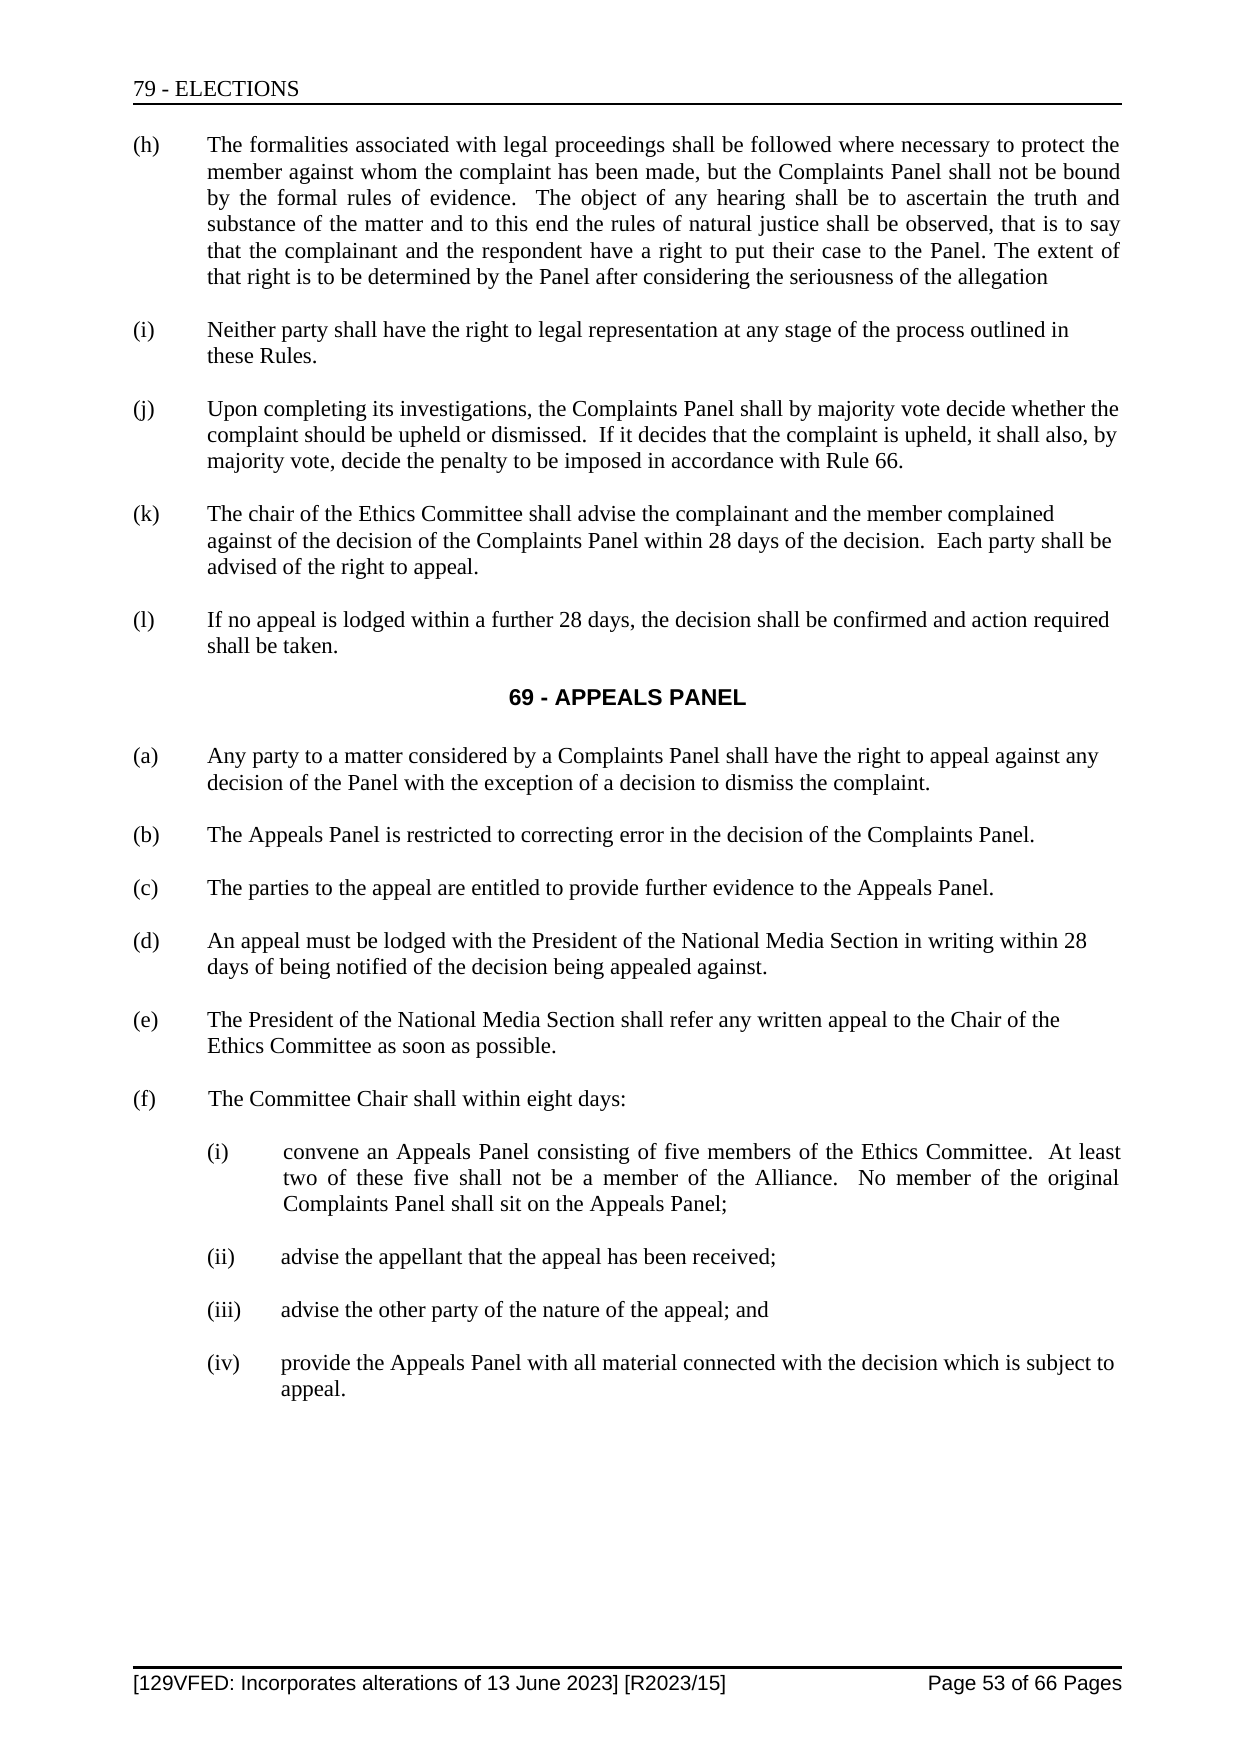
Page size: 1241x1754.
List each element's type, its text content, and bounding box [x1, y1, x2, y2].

text (h) The formalities associated with legal proceedings shall be followed where necessary to protect the member against whom the complaint has been made, but the Complaints Panel shall not be bound by the formal rules of evidence. The object of any hearing shall be to ascertain the truth and substance of the matter and to this end the rules of natural justice shall be observed, that is to say that the complainant and the respondent have a right to put their case to the Panel. The extent of that right is to be determined by the Panel after considering the seriousness of the allegation [133, 131, 1122, 289]
text (l) If no appeal is lodged within a further 28 days, the decision shall be confirmed and action required shall be taken. [133, 606, 1122, 658]
text (i) convene an Appeals Panel consisting of five members of the Ethics Committee. At least two of these five shall not be a member of the . No member of the original Complaints Panel shall sit on the Appeals Panel; [133, 1138, 1122, 1217]
subtitle 69 - APPEALS PANEL [133, 683, 1122, 710]
text (a) Any party to a matter considered by a Complaints Panel shall have the right to appeal against any decision of the Panel with the exception of a decision to dismiss the complaint. [133, 742, 1122, 795]
text (j) Upon completing its investigations, the Complaints Panel shall by majority vote decide whether the complaint should be upheld or dismissed. If it decides that the complaint is upheld, it shall also, by majority vote, decide the penalty to be imposed in accordance with Rule 66. [133, 395, 1122, 474]
text (f) The Committee Chair shall within eight days: [133, 1085, 1122, 1111]
text (iii) advise the other party of the nature of the appeal; and [207, 1296, 1122, 1322]
text (c) The parties to the appeal are entitled to provide further evidence to the Appeals Panel. [133, 874, 1122, 901]
text (ii) advise the appellant that the appeal has been received; [207, 1243, 1122, 1269]
text (e) The President of the National Media Section shall refer any written appeal to the Chair of the Ethics Committee as soon as possible. [133, 1006, 1122, 1059]
text (i) Neither party shall have the right to legal representation at any stage of the process outlined in these Rules. [133, 316, 1122, 368]
text (iv) provide the Appeals Panel with all material connected with the decision which is subject to appeal. [207, 1348, 1122, 1401]
text (b) The Appeals Panel is restricted to correcting error in the decision of the Complaints Panel. [133, 821, 1122, 848]
text (d) An appeal must be lodged with the President of the National Media Section in writing within 28 days of being notified of the decision being appealed against. [133, 927, 1122, 979]
text (k) The chair of the Ethics Committee shall advise the complainant and the member complained against of the decision of the Complaints Panel within 28 days of the decision. Each party shall be advised of the right to appeal. [133, 500, 1122, 579]
